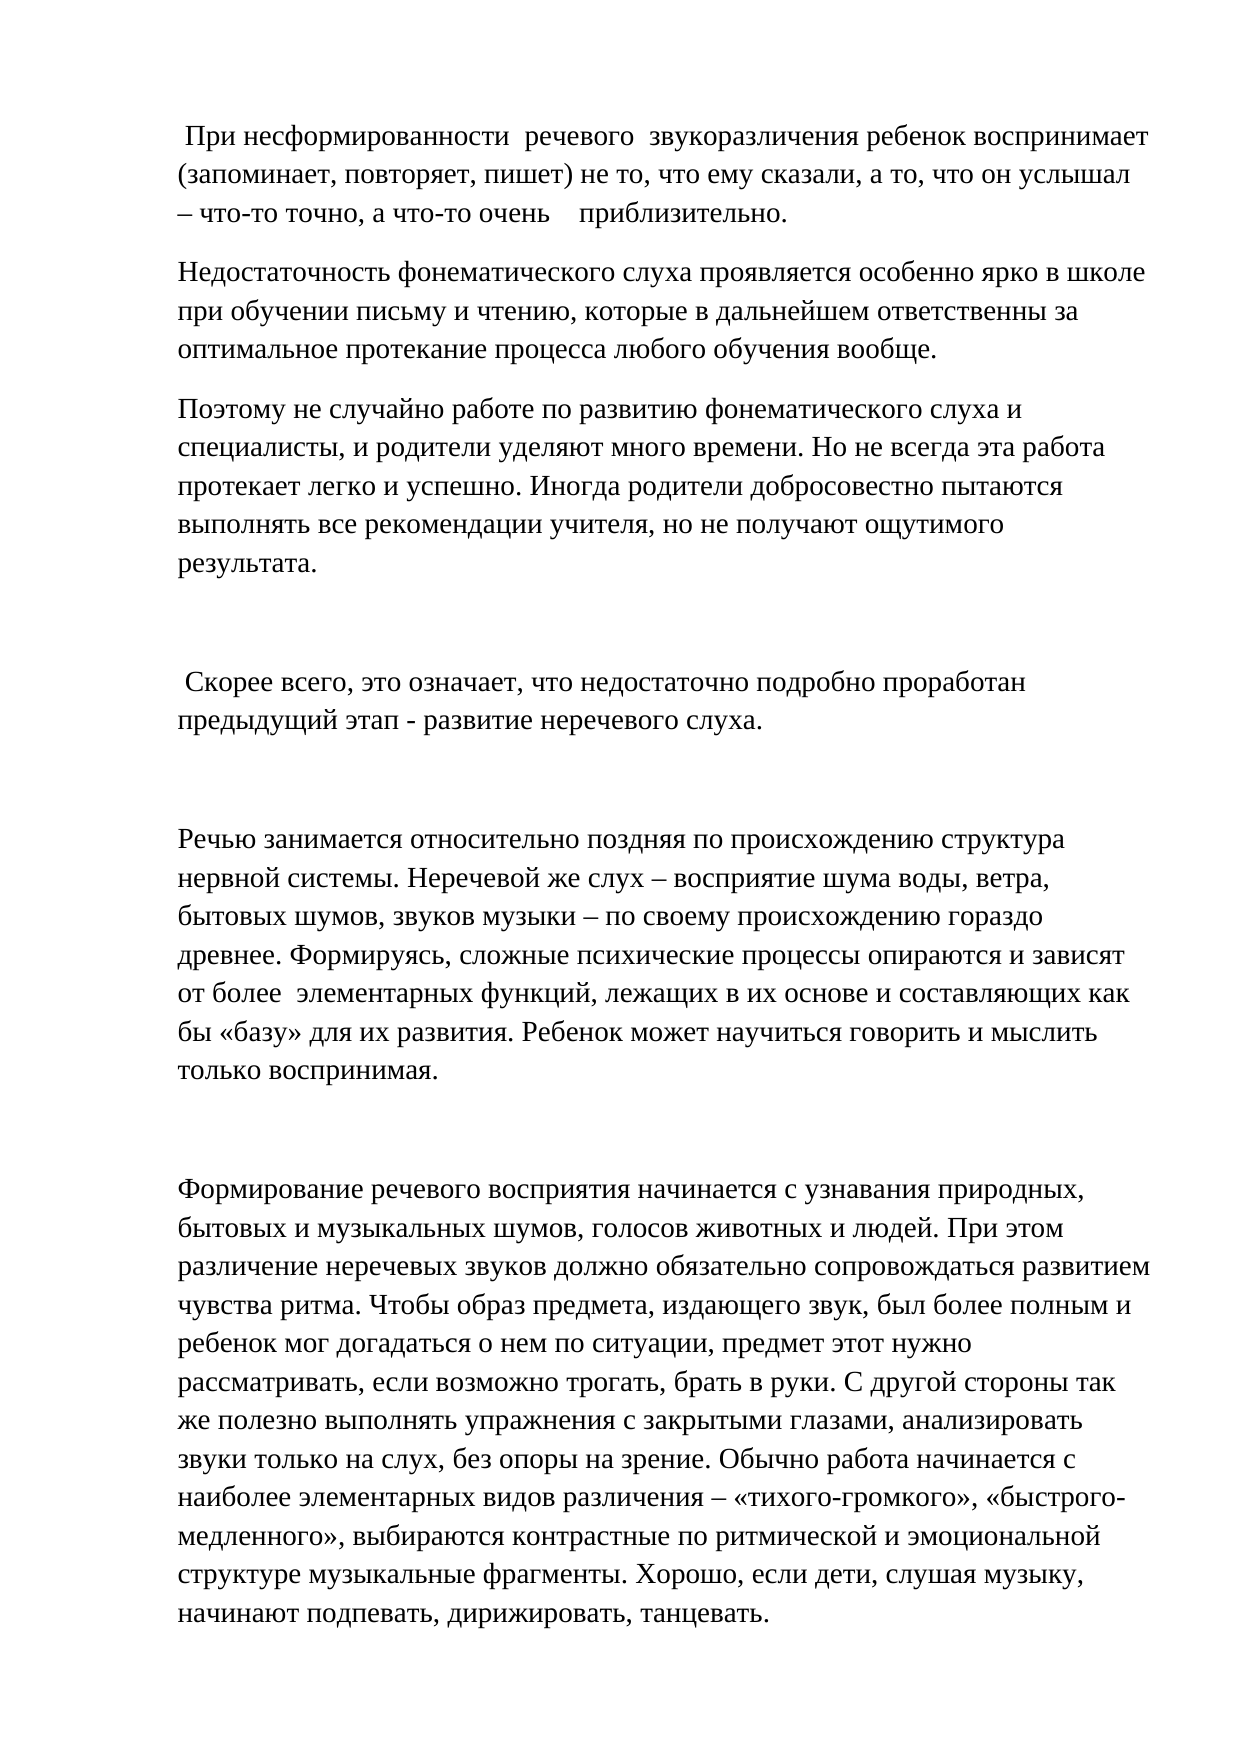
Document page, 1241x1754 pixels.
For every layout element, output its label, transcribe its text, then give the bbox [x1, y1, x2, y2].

text Речью занимается относительно поздняя по происхождению структура нервной системы. Неречевой же слух – восприятие шума воды, ветра, бытовых шумов, звуков музыки – по своему происхождению гораздо древнее. Формируясь, сложные психические процессы опираются и зависят от более элементарных функций, лежащих в их основе и составляющих как бы «базу» для их развития. Ребенок может научиться говорить и мыслить только воспринимая. [177, 821, 1152, 1086]
text Формирование речевого восприятия начинается с узнавания природных, бытовых и музыкальных шумов, голосов животных и людей. При этом различение неречевых звуков должно обязательно сопровождаться развитием чувства ритма. Чтобы образ предмета, издающего звук, был более полным и ребенок мог догадаться о нем по ситуации, предмет этот нужно рассматривать, если возможно трогать, брать в руки. С другой стороны так же полезно выполнять упражнения с закрытыми глазами, анализировать звуки только на слух, без опоры на зрение. Обычно работа начинается с наиболее элементарных видов различения – «тихого-громкого», «быстрого-медленного», выбираются контрастные по ритмической и эмоциональной структуре музыкальные фрагменты. Хорошо, если дети, слушая музыку, начинают подпевать, дирижировать, танцевать. [177, 1171, 1152, 1629]
text При несформированности речевого звукоразличения ребенок воспринимает (запоминает, повторяет, пишет) не то, что ему сказали, а то, что он услышал – что-то точно, а что-то очень приблизительно. [177, 118, 1152, 229]
text Скорее всего, это означает, что недостаточно подробно проработан предыдущий этап - развитие неречевого слуха. [177, 664, 1152, 736]
text Недостаточность фонематического слуха проявляется особенно ярко в школе при обучении письму и чтению, которые в дальнейшем ответственны за оптимальное протекание процесса любого обучения вообще. [177, 254, 1152, 365]
text Поэтому не случайно работе по развитию фонематического слуха и специалисты, и родители уделяют много времени. Но не всегда эта работа протекает легко и успешно. Иногда родители добросовестно пытаются выполнять все рекомендации учителя, но не получают ощутимого результата. [177, 391, 1152, 579]
